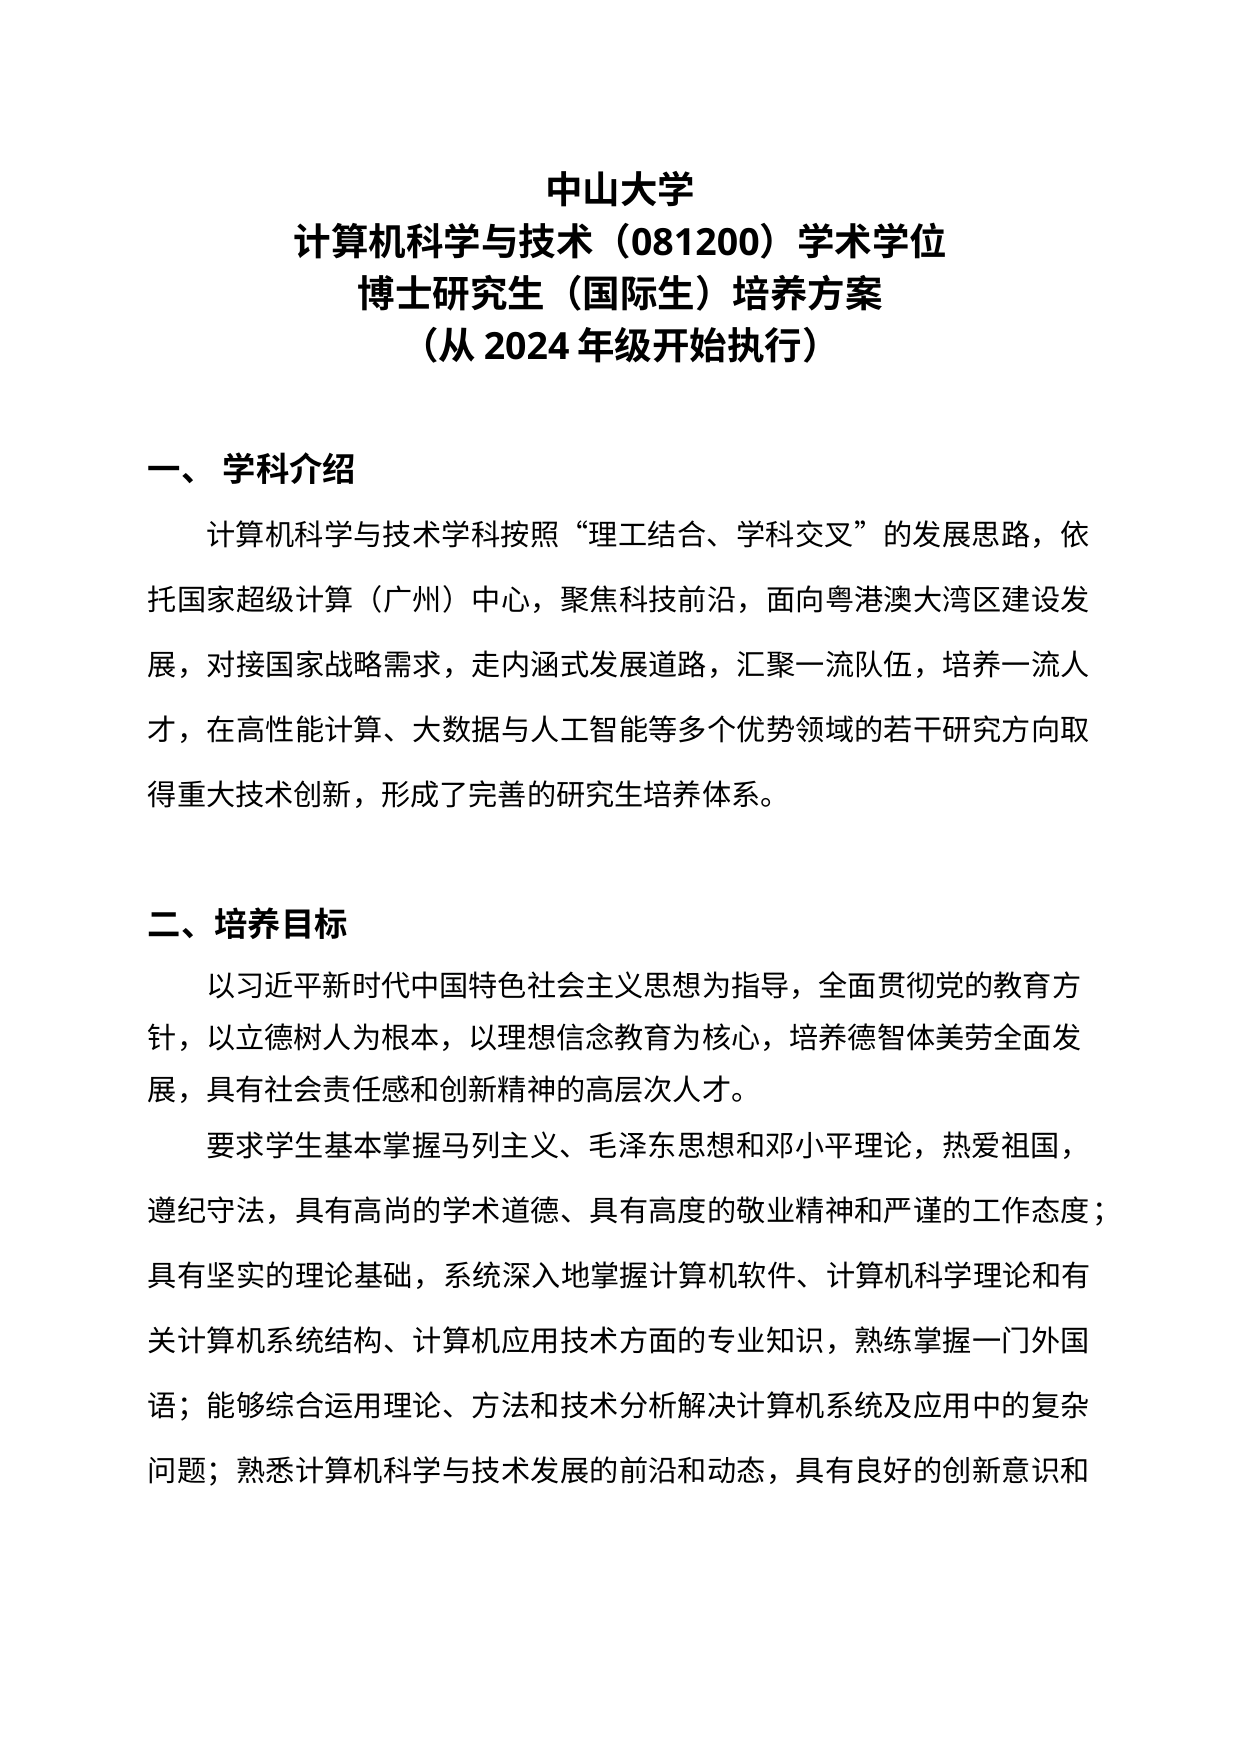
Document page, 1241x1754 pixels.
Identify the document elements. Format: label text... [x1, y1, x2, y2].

text 中山大学 [148, 162, 1092, 214]
text 以习近平新时代中国特色社会主义思想为指导，全面贯彻党的教育方针，以立德树人为根本，以理想信念教育为核心，培养德智体美劳全面发展，具有社会责任感和创新精神的高层次人才。 [148, 955, 1092, 1111]
text 博士研究生（国际生）培养方案 [148, 266, 1092, 318]
list 学科介绍 [148, 435, 1092, 500]
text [148, 1111, 1092, 1501]
text 二、培养目标 [148, 890, 1092, 955]
text 计算机科学与技术（081200）学术学位 [148, 214, 1092, 266]
list 计算机科学与技术学科按照“理工结合、学科交叉”的发展思路，依托国家超级计算（广州）中心，聚焦科技前沿，面向粤港澳大湾区建设发展，对接国家战略需求，走内涵式发展道路，汇聚一流队伍，培养一流人才，在高性能计算、大数据与人工智能等多个优势领域的若干研究方向取得重大技术创新，形成了完善的研究生培养体系。 [148, 500, 1092, 825]
text （从2024年级开始执行） [148, 318, 1092, 370]
